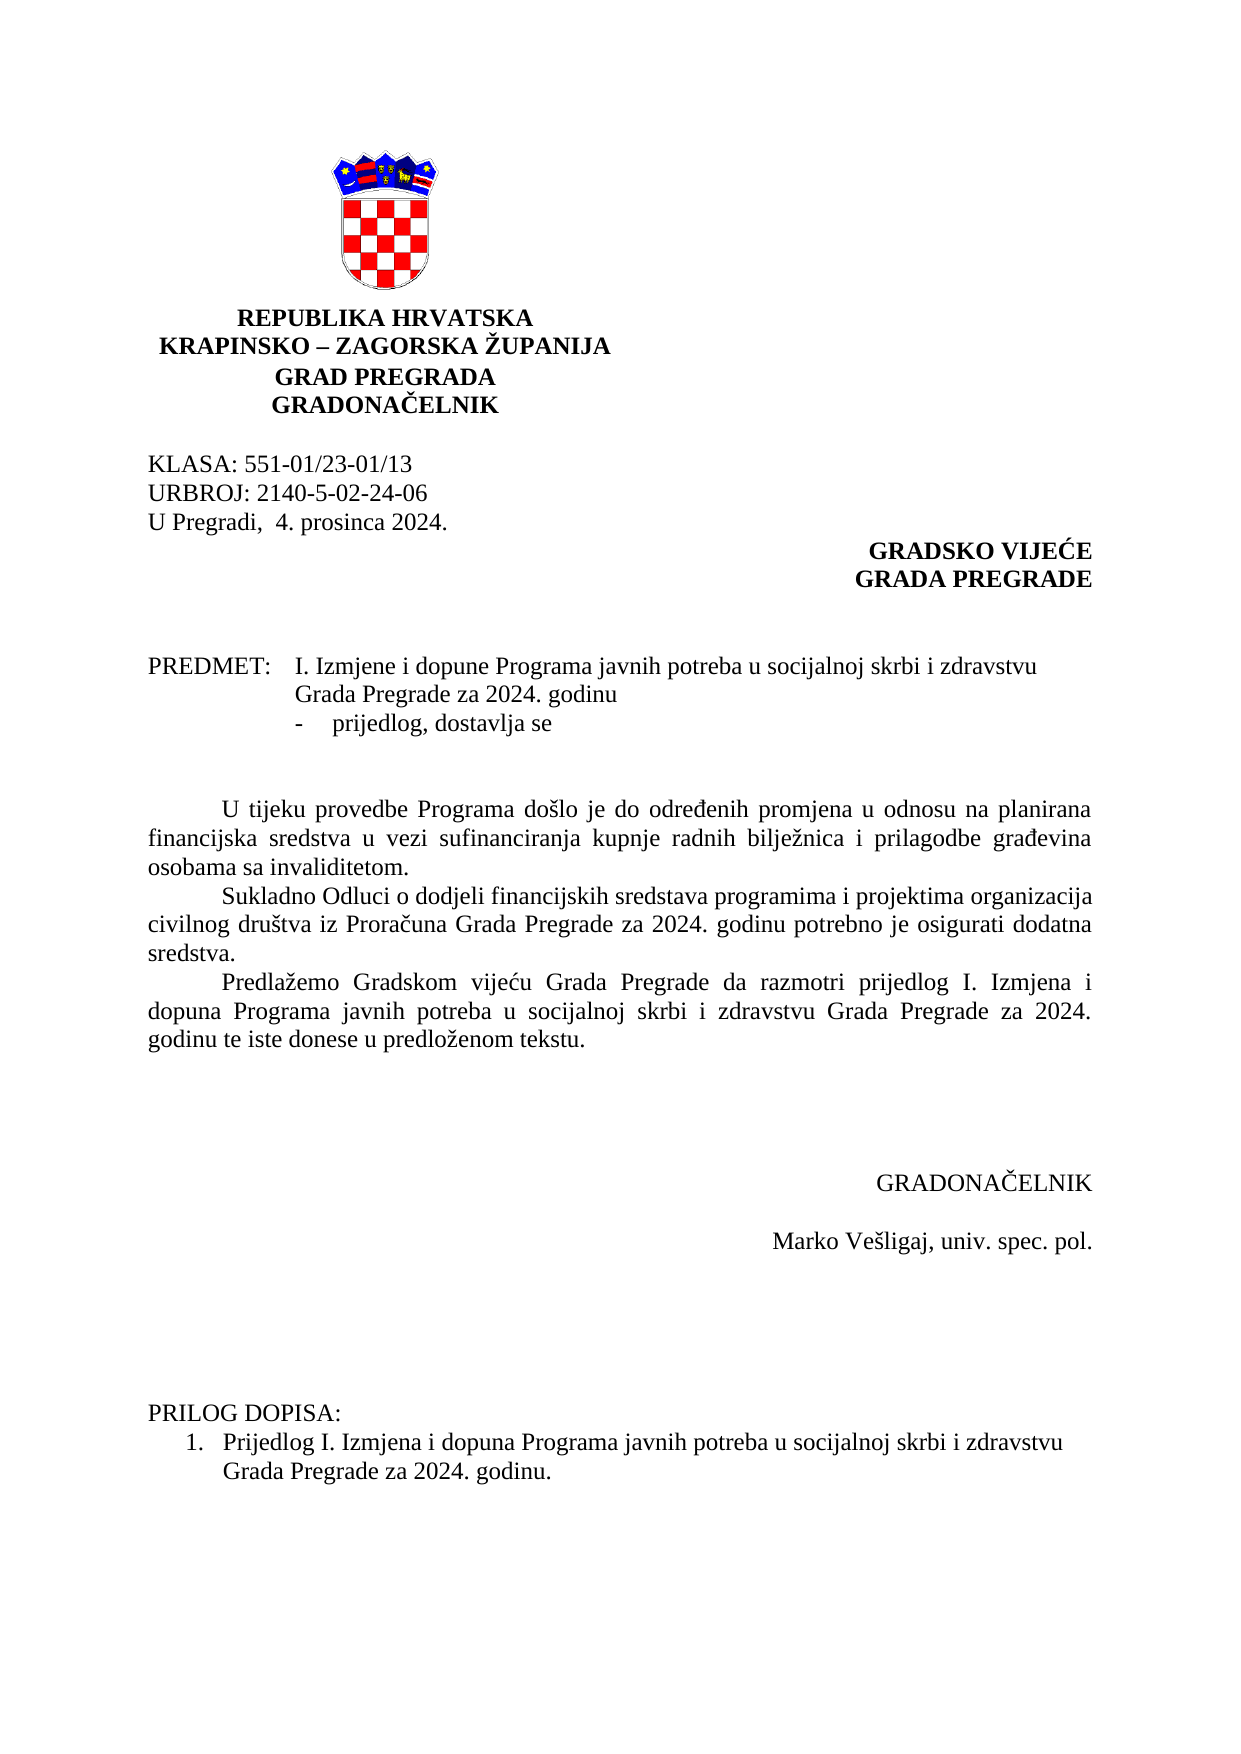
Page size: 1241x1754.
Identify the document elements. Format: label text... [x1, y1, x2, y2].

text PREDMET: I. Izmjene i dopune Programa javnih potreba u socijalnoj skrbi i zdravstvu Grada Pregrade za 2024. godinu [148, 651, 1093, 708]
text GRADSKO VIJEĆE [148, 536, 1093, 564]
picture [330, 147, 440, 291]
list prijedlog, dostavlja se [294, 708, 1093, 737]
text U tijeku provedbe Programa došlo je do određenih promjena u odnosu na planirana financijska sredstva u vezi sufinanciranja kupnje radnih bilježnica i prilagodbe građevina osobama sa invaliditetom. [148, 794, 1093, 881]
text Marko Vešligaj, univ. spec. pol. [148, 1226, 1093, 1254]
text Sukladno Odluci o dodjeli financijskih sredstava programima i projektima organizacija civilnog društva iz Proračuna Grada Pregrade za 2024. godinu potrebno je osigurati dodatna sredstva. [148, 881, 1093, 967]
list Prijedlog I. Izmjena i dopuna Programa javnih potreba u socijalnoj skrbi i zdravstvu Grada Pregrade za 2024. godinu. [185, 1427, 1093, 1484]
text GRADA PREGRADE [148, 564, 1093, 593]
table_cell GRAD PREGRADA [148, 362, 622, 391]
text PRILOG DOPISA: [148, 1398, 1093, 1427]
table_cell REPUBLIKA HRVATSKA [148, 303, 622, 331]
text KLASA: 551-01/23-01/13 [148, 449, 1093, 478]
text Predlažemo Gradskom vijeću Grada Pregrade da razmotri prijedlog I. Izmjena i dopuna Programa javnih potreba u socijalnoj skrbi i zdravstvu Grada Pregrade za 2024. godinu te iste donese u predloženom tekstu. [148, 967, 1093, 1082]
text U Pregradi, 4. prosinca 2024. [148, 507, 1093, 536]
table_header [148, 148, 622, 303]
text URBROJ: 2140-5-02-24-06 [148, 478, 1093, 507]
text GRADONAČELNIK [148, 1168, 1093, 1197]
table_cell KRAPINSKO – ZAGORSKA ŽUPANIJA [148, 331, 622, 362]
table_cell GRADONAČELNIK [148, 391, 622, 421]
